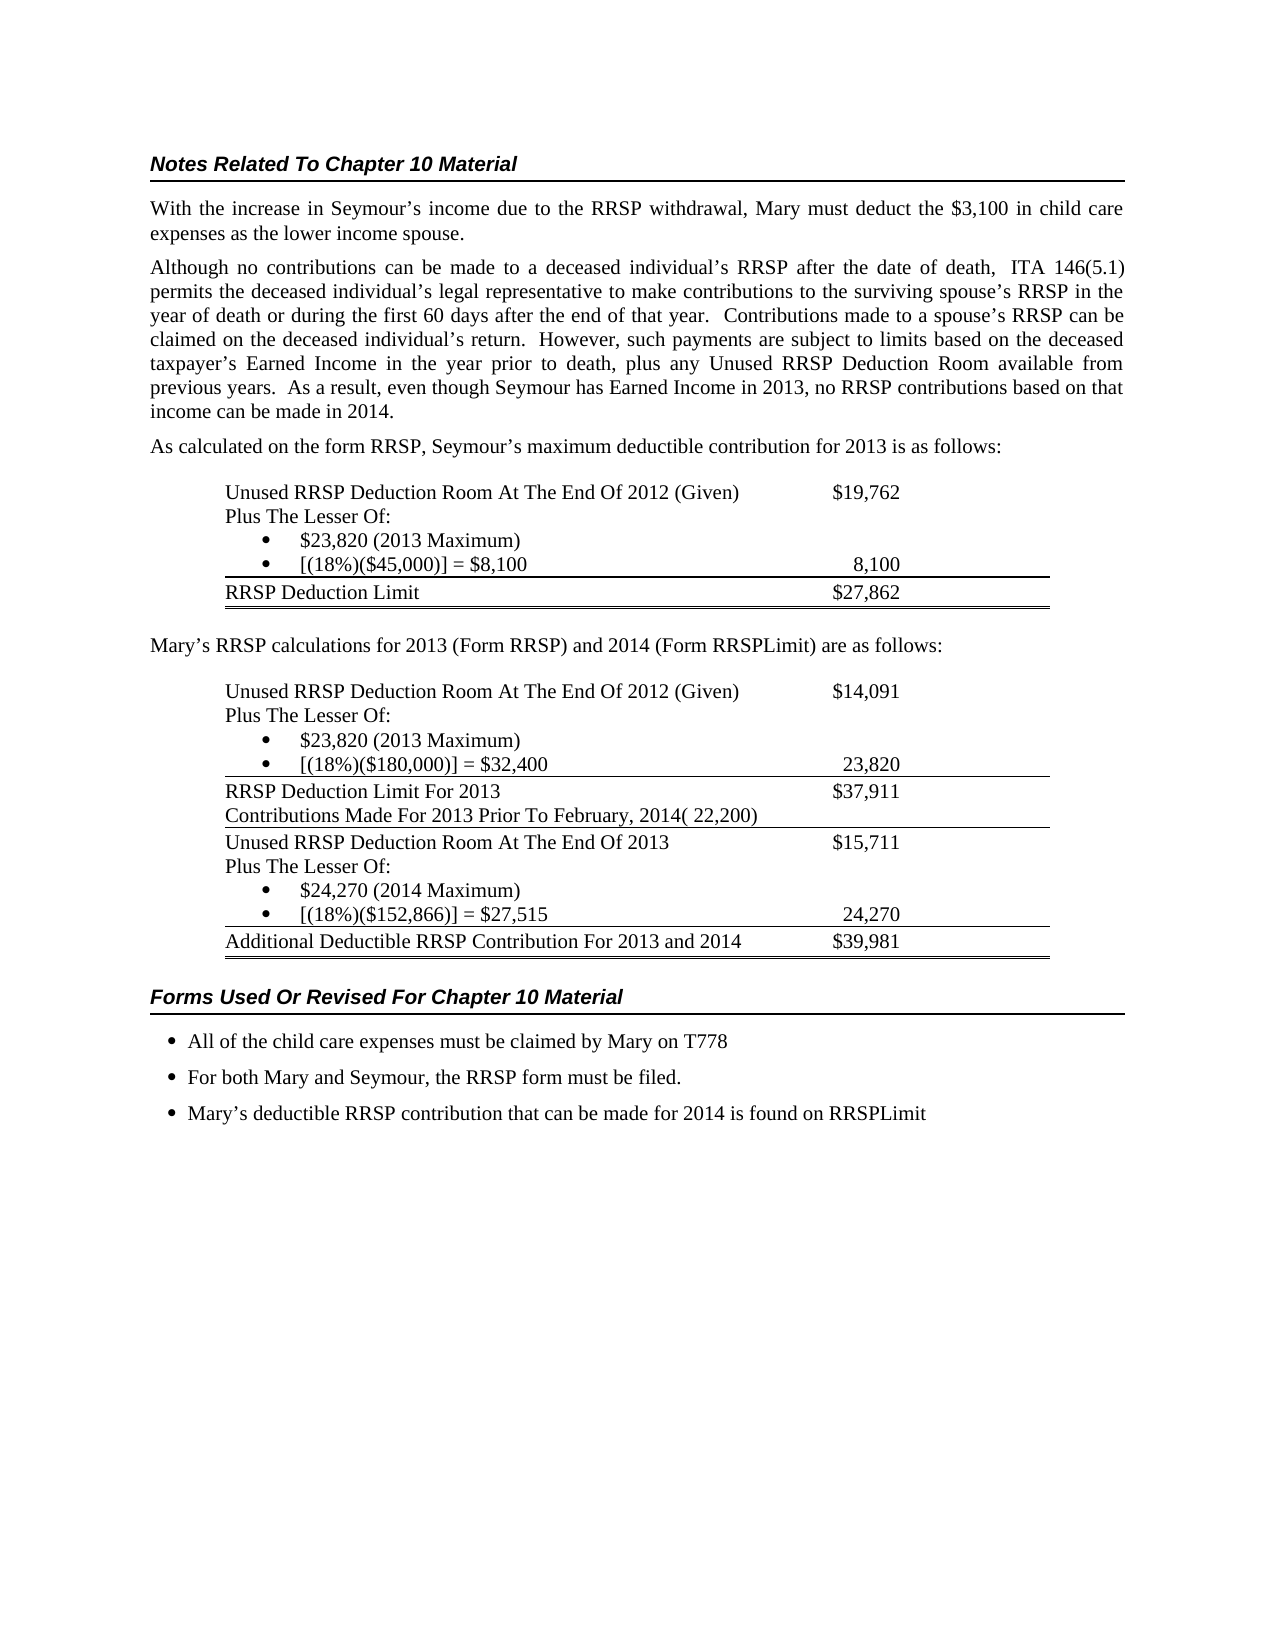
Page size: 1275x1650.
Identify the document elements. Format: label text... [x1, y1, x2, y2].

text [(18%)($152,866)] = $27,515 24,270 [262, 902, 1050, 926]
text Plus The Lesser Of: [225, 703, 1050, 727]
text $23,820 (2013 Maximum) [262, 528, 1050, 552]
text Contributions Made For 2013 Prior To February, 2014 ( 22,200) [225, 803, 1050, 827]
text Although no contributions can be made to a deceased individual’s RRSP after the date of death, ITA 146(5.1) permits the deceased individual’s legal representative to make contributions to the surviving spouse’s RRSP in the year of death or during the first 60 days after the end of that year. Contributions made to a spouse’s RRSP can be claimed on the deceased individual’s return. However, such payments are subject to limits based on the deceased taxpayer’s Earned Income in the year prior to death, plus any Unused RRSP Deduction Room available from previous years. As a result, even though Seymour has Earned Income in 2013, no RRSP contributions based on that income can be made in 2014. [150, 255, 1125, 423]
text Unused RRSP Deduction Room At The End Of 2012 (Given) $14,091 [225, 679, 1050, 703]
text As calculated on the form RRSP, Seymour’s maximum deductible contribution for 2013 is as follows: [150, 434, 1125, 458]
text Plus The Lesser Of: [225, 504, 1050, 528]
text RRSP Deduction Limit For 2013 $37,911 [225, 777, 1050, 803]
text Mary’s RRSP calculations for 2013 (Form RRSP) and 2014 (Form RRSPLimit) are as follows: [150, 633, 1125, 657]
text Mary’s deductible RRSP contribution that can be made for 2014 is found on RRSPLimit [168, 1101, 1125, 1125]
text RRSP Deduction Limit $27,862 [225, 578, 1050, 606]
text $24,270 (2014 Maximum) [262, 878, 1050, 902]
text [(18%)($180,000)] = $32,400 23,820 [262, 752, 1050, 776]
text Notes Related To Chapter 10 Material [150, 152, 1125, 180]
text All of the child care expenses must be claimed by Mary on T778 [168, 1029, 1125, 1053]
text Additional Deductible RRSP Contribution For 2013 and 2014 $39,981 [225, 927, 1050, 956]
text Unused RRSP Deduction Room At The End Of 2012 (Given) $19,762 [225, 480, 1050, 504]
text Plus The Lesser Of: [225, 854, 1050, 878]
text $23,820 (2013 Maximum) [262, 727, 1050, 752]
text Unused RRSP Deduction Room At The End Of 2013 $15,711 [225, 828, 1050, 854]
text With the increase in Seymour’s income due to the RRSP withdrawal, Mary must deduct the $3,100 in child care expenses as the lower income spouse. [150, 196, 1125, 244]
text For both Mary and Seymour, the RRSP form must be filed. [168, 1065, 1125, 1089]
text [(18%)($45,000)] = $8,100 8,100 [262, 552, 1050, 576]
text Forms Used Or Revised For Chapter 10 Material [150, 985, 1125, 1013]
